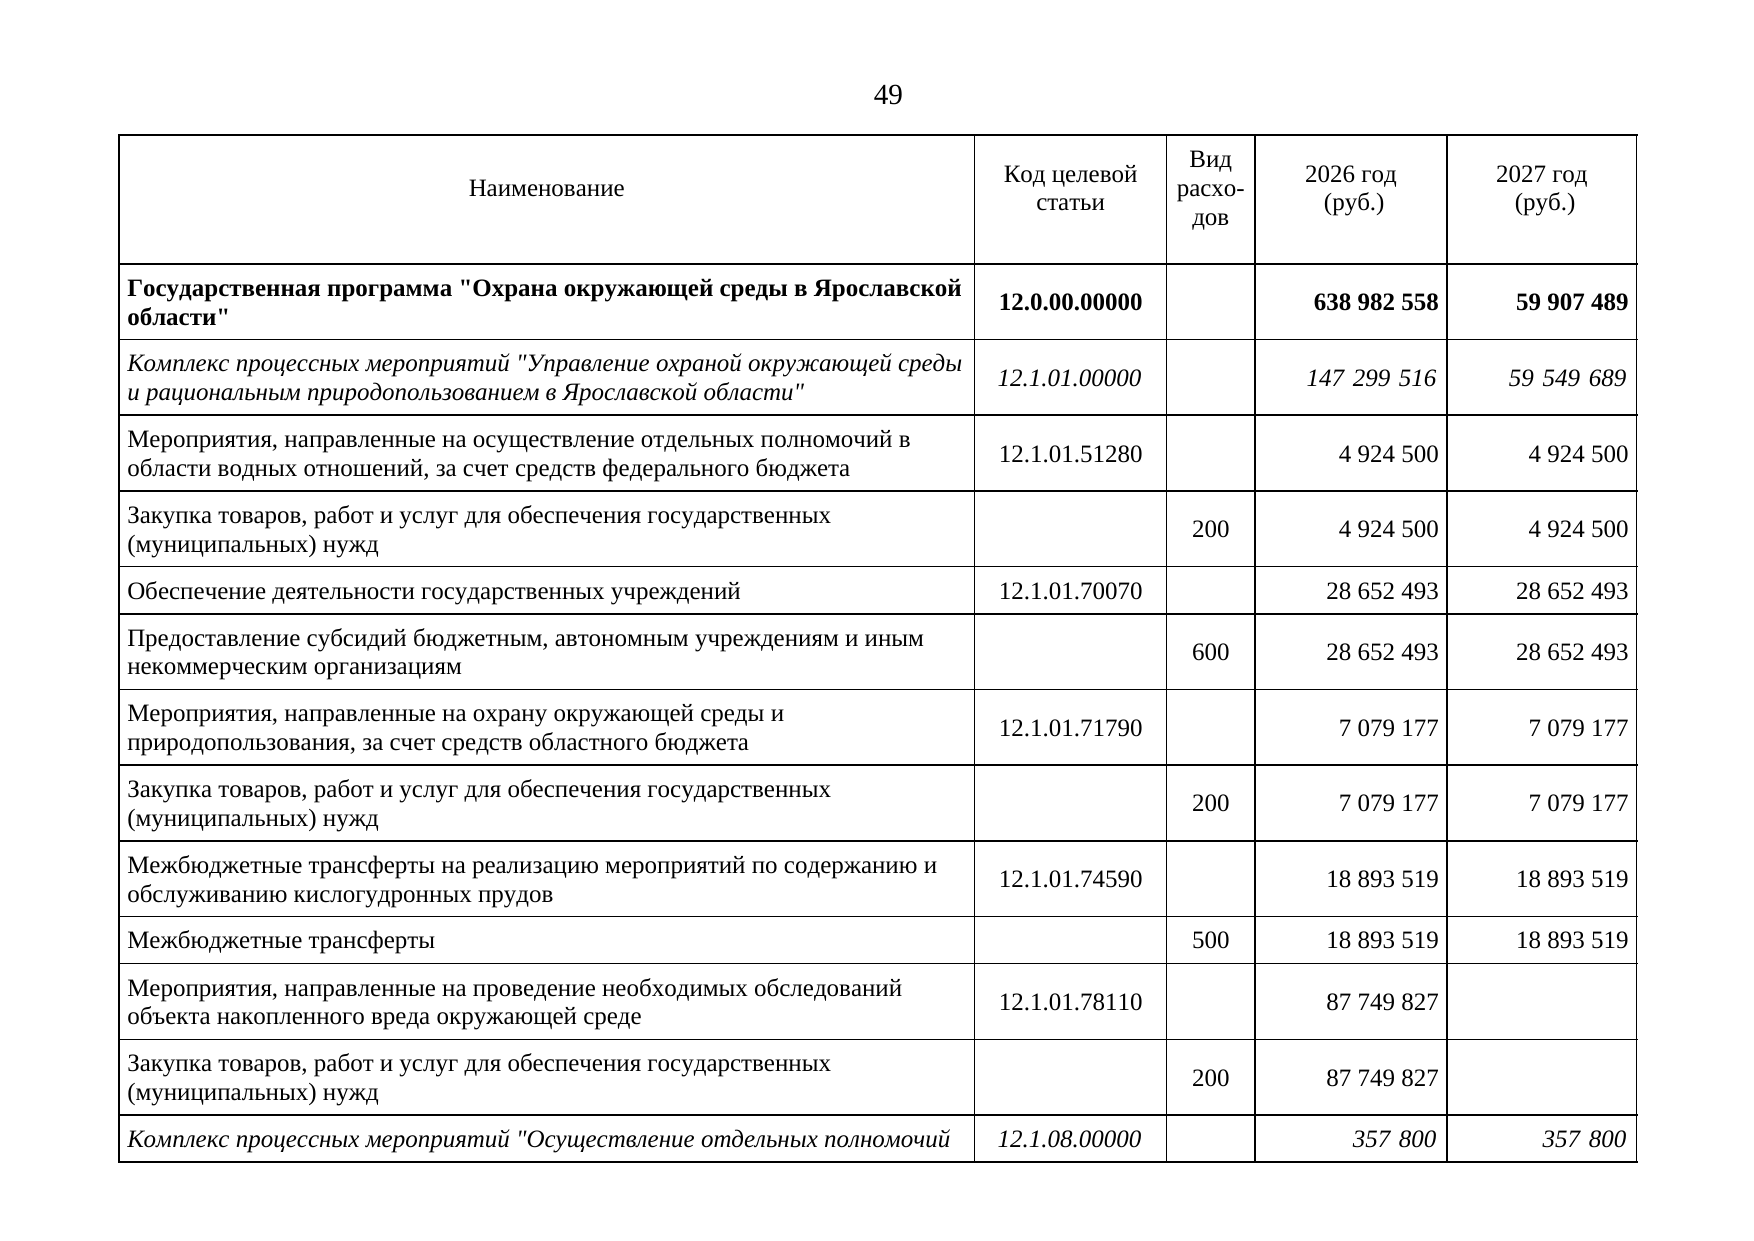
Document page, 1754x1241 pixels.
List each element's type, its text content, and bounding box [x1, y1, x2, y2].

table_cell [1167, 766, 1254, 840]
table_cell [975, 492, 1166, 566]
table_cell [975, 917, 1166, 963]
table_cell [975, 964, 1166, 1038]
table_header 2026 год (руб.) [1256, 136, 1446, 263]
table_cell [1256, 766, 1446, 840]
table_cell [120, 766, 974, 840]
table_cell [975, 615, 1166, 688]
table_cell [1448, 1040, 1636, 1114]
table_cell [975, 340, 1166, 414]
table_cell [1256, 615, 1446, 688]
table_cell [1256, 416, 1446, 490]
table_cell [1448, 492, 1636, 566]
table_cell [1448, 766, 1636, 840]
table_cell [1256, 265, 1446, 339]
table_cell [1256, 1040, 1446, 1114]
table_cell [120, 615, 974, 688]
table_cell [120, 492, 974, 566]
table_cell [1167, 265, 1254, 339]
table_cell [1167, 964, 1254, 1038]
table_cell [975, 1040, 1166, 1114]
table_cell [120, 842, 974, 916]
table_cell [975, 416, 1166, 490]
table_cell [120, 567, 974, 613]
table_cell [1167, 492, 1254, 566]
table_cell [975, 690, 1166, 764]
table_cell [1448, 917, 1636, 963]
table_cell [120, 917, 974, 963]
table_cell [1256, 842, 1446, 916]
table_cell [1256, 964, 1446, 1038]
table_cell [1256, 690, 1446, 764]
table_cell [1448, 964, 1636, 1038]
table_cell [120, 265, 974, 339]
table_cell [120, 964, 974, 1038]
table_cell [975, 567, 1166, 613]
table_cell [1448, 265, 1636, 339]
table_header Вид расхо- дов [1167, 136, 1254, 263]
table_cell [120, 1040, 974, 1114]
table_header 2027 год (руб.) [1448, 136, 1636, 263]
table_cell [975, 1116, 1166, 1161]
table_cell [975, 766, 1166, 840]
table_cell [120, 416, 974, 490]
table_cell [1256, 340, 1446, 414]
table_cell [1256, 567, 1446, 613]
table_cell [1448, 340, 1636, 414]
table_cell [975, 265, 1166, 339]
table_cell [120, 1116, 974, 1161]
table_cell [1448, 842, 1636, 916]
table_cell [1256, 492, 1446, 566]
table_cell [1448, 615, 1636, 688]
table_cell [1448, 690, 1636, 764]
table_header Код целевой статьи [975, 136, 1166, 263]
table_header Наименование [120, 136, 974, 263]
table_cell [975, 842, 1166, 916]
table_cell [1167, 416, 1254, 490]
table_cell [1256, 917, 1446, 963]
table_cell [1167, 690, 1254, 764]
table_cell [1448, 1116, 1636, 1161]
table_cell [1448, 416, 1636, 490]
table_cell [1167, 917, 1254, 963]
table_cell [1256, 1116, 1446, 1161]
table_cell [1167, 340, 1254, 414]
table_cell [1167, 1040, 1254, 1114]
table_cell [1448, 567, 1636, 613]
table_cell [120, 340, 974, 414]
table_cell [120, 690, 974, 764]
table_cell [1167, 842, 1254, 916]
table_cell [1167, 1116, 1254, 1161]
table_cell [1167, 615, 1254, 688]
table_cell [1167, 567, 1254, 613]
